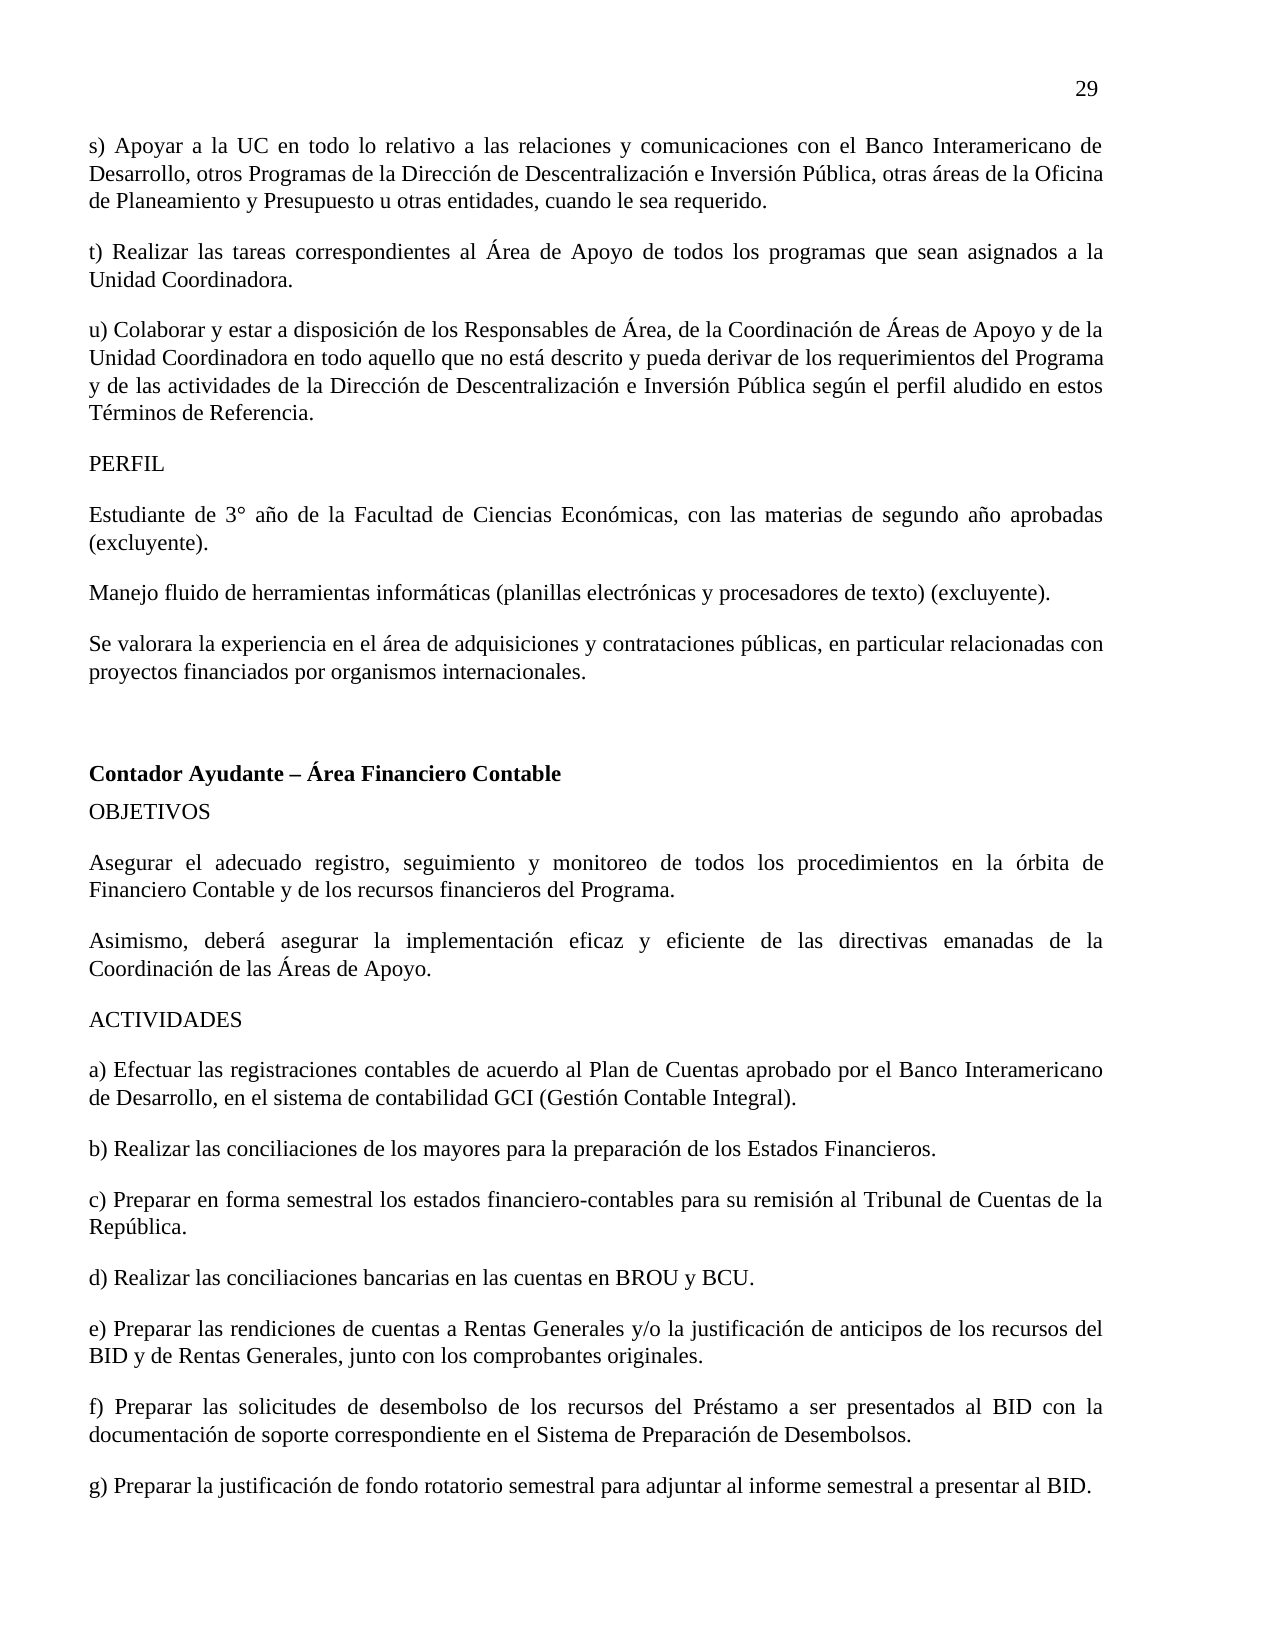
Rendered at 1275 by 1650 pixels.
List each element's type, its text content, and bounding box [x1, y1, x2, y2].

text PERFIL [88, 450, 1105, 477]
text Manejo fluido de herramientas informáticas (planillas electrónicas y procesadores de texto) (excluyente). [88, 579, 1105, 606]
text Asimismo, deberá asegurar la implementación eficaz y eficiente de las directivas emanadas de la Coordinación de las Áreas de Apoyo. [88, 927, 1105, 981]
text ACTIVIDADES [88, 1006, 1105, 1032]
text OBJETIVOS [88, 798, 1105, 824]
text Se valorara la experiencia en el área de adquisiciones y contrataciones públicas, en particular relacionadas con proyectos financiados por organismos internacionales. [88, 630, 1105, 684]
text g) Preparar la justificación de fondo rotatorio semestral para adjuntar al informe semestral a presentar al BID. [88, 1472, 1105, 1498]
text Estudiante de 3° año de la Facultad de Ciencias Económicas, con las materias de segundo año aprobadas (excluyente). [88, 501, 1105, 555]
text u) Colaborar y estar a disposición de los Responsables de Área, de la Coordinación de Áreas de Apoyo y de la Unidad Coordinadora en todo aquello que no está descrito y pueda derivar de los requerimientos del Programa y de las actividades de la Dirección de Descentralización e Inversión Pública según el perfil aludido en estos Términos de Referencia. [88, 317, 1105, 426]
text Asegurar el adecuado registro, seguimiento y monitoreo de todos los procedimientos en la órbita de Financiero Contable y de los recursos financieros del Programa. [88, 849, 1105, 903]
text f) Preparar las solicitudes de desembolso de los recursos del Préstamo a ser presentados al BID con la documentación de soporte correspondiente en el Sistema de Preparación de Desembolsos. [88, 1393, 1105, 1447]
subtitle Contador Ayudante – Área Financiero Contable [88, 759, 1105, 786]
text a) Efectuar las registraciones contables de acuerdo al Plan de Cuentas aprobado por el Banco Interamericano de Desarrollo, en el sistema de contabilidad GCI (Gestión Contable Integral). [88, 1056, 1105, 1110]
text e) Preparar las rendiciones de cuentas a Rentas Generales y/o la justificación de anticipos de los recursos del BID y de Rentas Generales, junto con los comprobantes originales. [88, 1315, 1105, 1369]
text t) Realizar las tareas correspondientes al Área de Apoyo de todos los programas que sean asignados a la Unidad Coordinadora. [88, 238, 1105, 292]
text b) Realizar las conciliaciones de los mayores para la preparación de los Estados Financieros. [88, 1135, 1105, 1161]
text d) Realizar las conciliaciones bancarias en las cuentas en BROU y BCU. [88, 1264, 1105, 1291]
text c) Preparar en forma semestral los estados financiero-contables para su remisión al Tribunal de Cuentas de la República. [88, 1186, 1105, 1240]
text s) Apoyar a la UC en todo lo relativo a las relaciones y comunicaciones con el Banco Interamericano de Desarrollo, otros Programas de la Dirección de Descentralización e Inversión Pública, otras áreas de la Oficina de Planeamiento y Presupuesto u otras entidades, cuando le sea requerido. [88, 132, 1105, 214]
